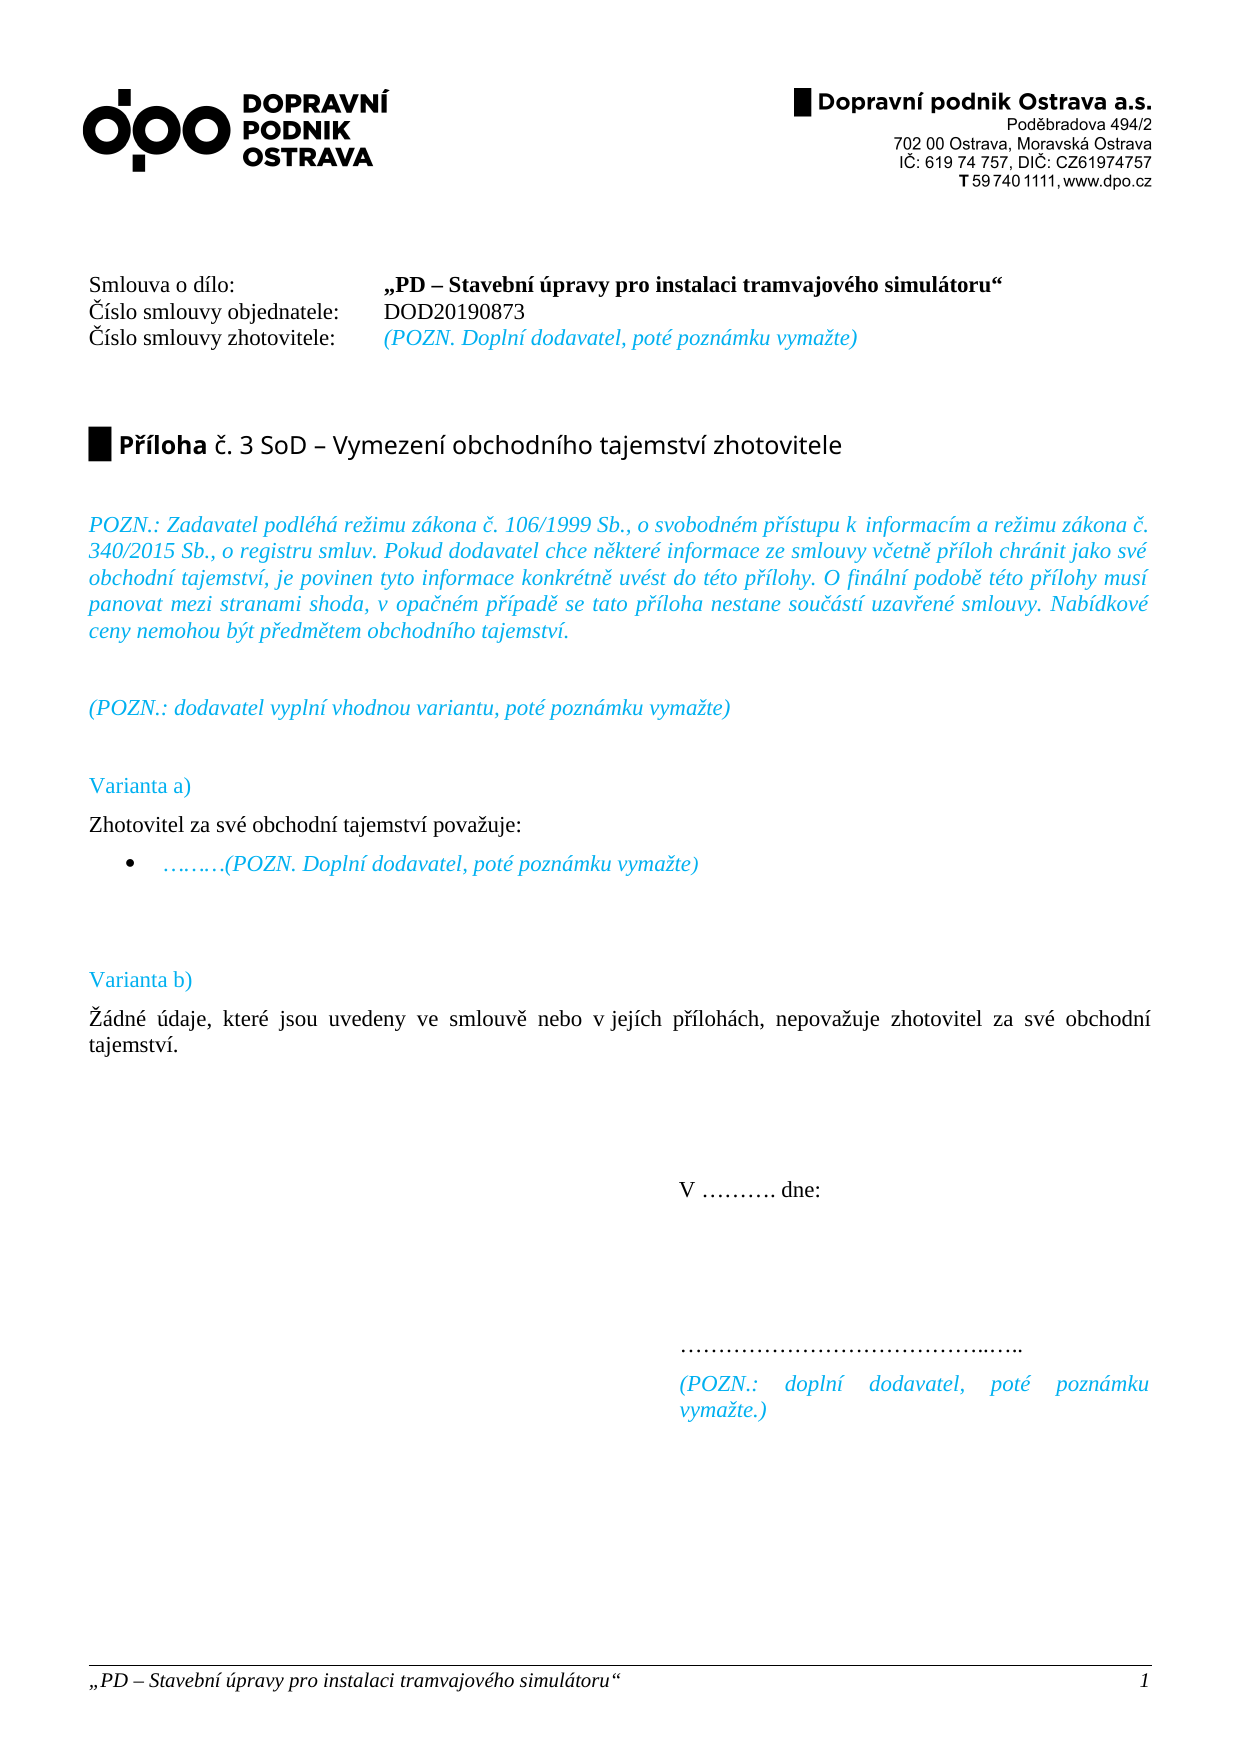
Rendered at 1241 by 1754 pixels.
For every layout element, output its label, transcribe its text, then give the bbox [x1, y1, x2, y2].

subtitle Příloha č. 3 SoD – Vymezení obchodního tajemství zhotovitele [89, 426, 1152, 461]
text POZN.: Zadavatel podléhá režimu zákona č. 106/1999 Sb., o svobodném přístupu k informacím a režimu zákona č. 340/2015 Sb., o registru smluv. Pokud dodavatel chce některé informace ze smlouvy včetně příloh chránit jako své obchodní tajemství, je povinen tyto informace konkrétně uvést do této přílohy. O finální podobě této přílohy musí panovat mezi stranami shoda, v opačném případě se tato příloha nestane součástí uzavřené smlouvy. Nabídkové ceny nemohou být předmětem obchodního tajemství. [89, 511, 1152, 643]
text Číslo smlouvy zhotovitele: (POZN. Doplní dodavatel, poté poznámku vymažte) [89, 324, 1152, 351]
text (POZN.: dodavatel vyplní vhodnou variantu, poté poznámku vymažte) [89, 694, 1152, 721]
text Žádné údaje, které jsou uvedeny ve smlouvě nebo v jejích přílohách, nepovažuje zhotovitel za své obchodní tajemství. [89, 1005, 1152, 1058]
picture [794, 88, 1152, 190]
text Zhotovitel za své obchodní tajemství považuje: [89, 811, 1152, 837]
text V ………. dne: [89, 1176, 1152, 1202]
text Varianta a) [89, 772, 1152, 798]
text Číslo smlouvy objednatele: DOD20190873 [89, 298, 1152, 324]
text Smlouva o dílo: „PD – Stavební úpravy pro instalaci tramvajového simulátoru“ [89, 272, 1152, 298]
picture [82, 89, 390, 172]
list ………(POZN. Doplní dodavatel, poté poznámku vymažte) [126, 850, 1152, 876]
text Varianta b) [89, 966, 1152, 993]
text …………………………………..….. [89, 1331, 1152, 1358]
picture [122, 549, 128, 558]
text (POZN.: doplní dodavatel, poté poznámku vymažte.) [89, 1370, 1152, 1423]
